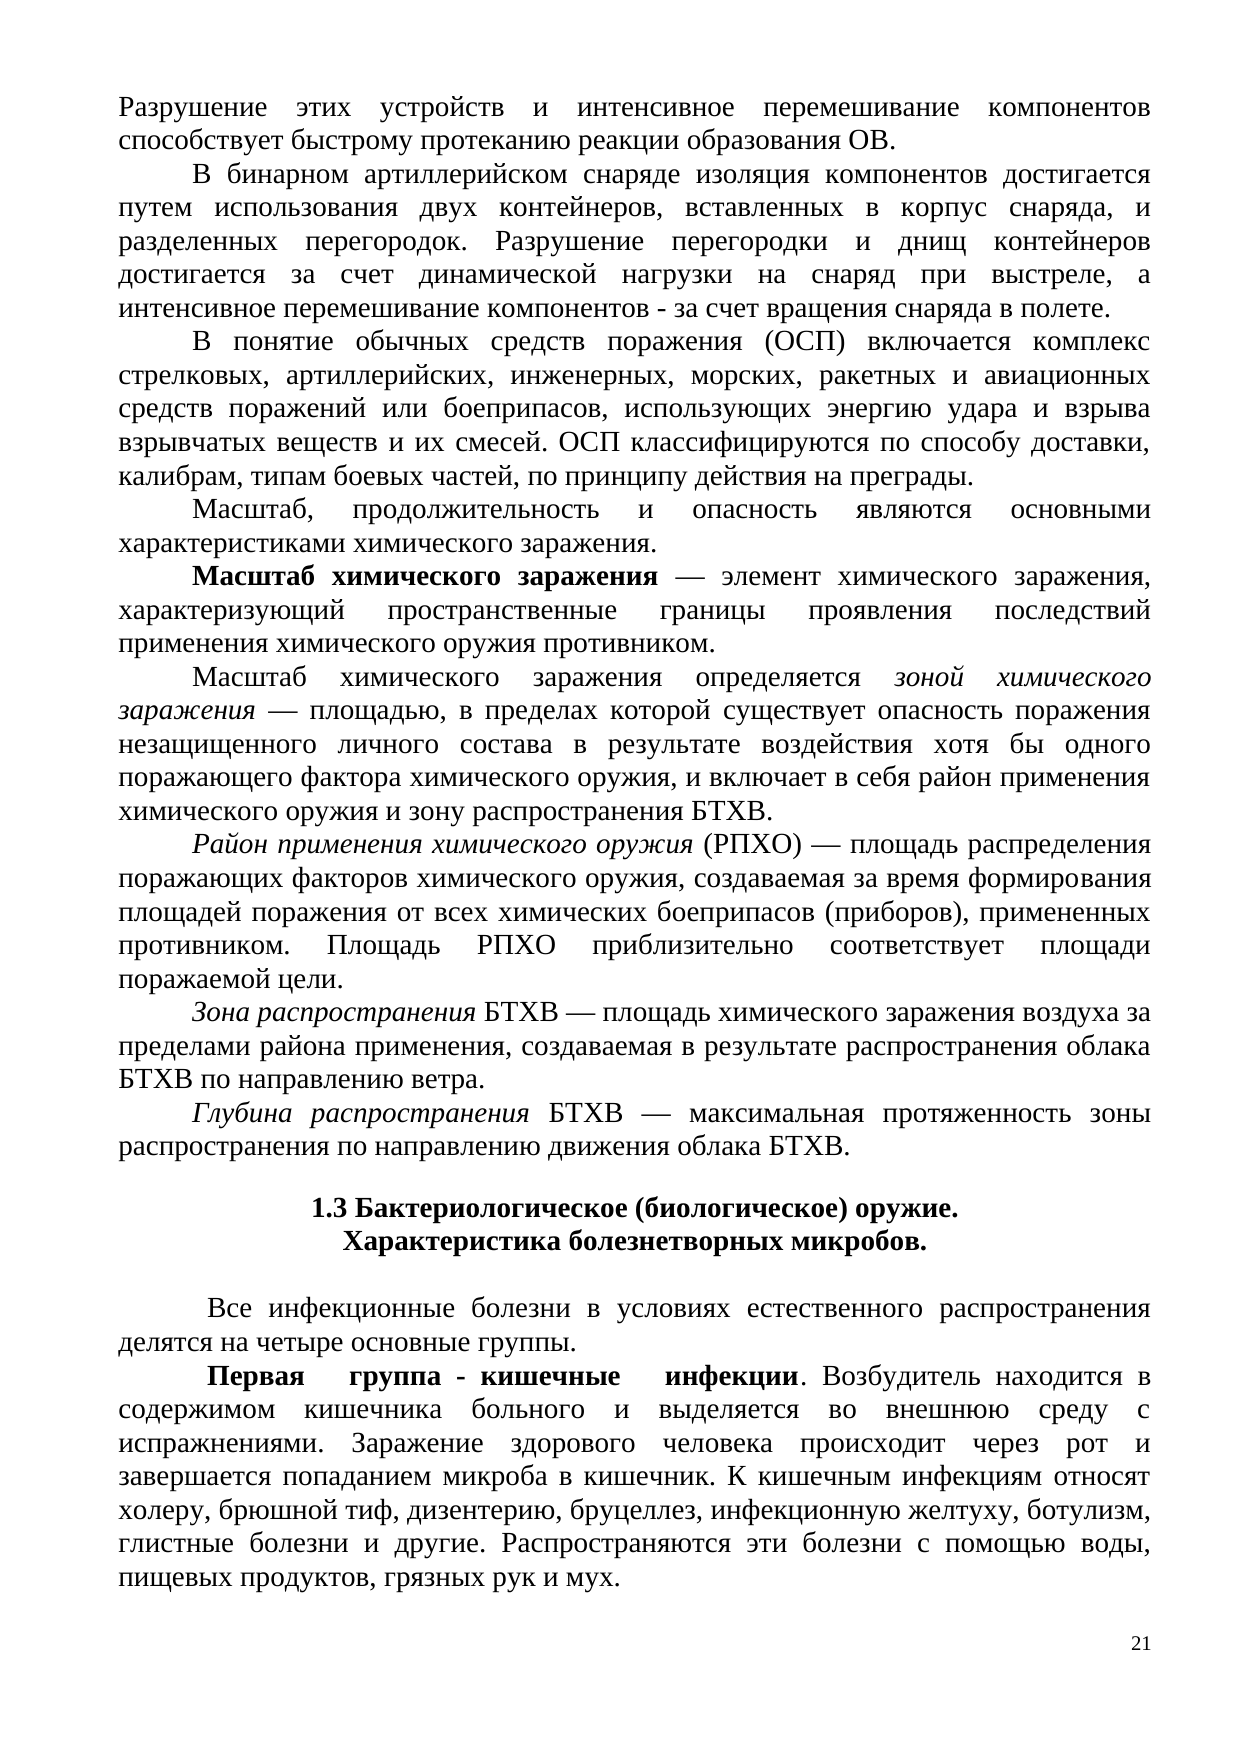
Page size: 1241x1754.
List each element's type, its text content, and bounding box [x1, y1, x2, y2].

text Масштаб химического заражения определяется зоной химического заражения — площадью, в пределах которой существует опасность поражения незащищенного личного состава в результате воздействия хотя бы одного поражающего фактора химического оружия, и включает в себя район применения химического оружия и зону распространения БТХВ. [118, 659, 1152, 827]
text Зона распространения БТХВ — площадь химического заражения воздуха за пределами района применения, создаваемая в результате распространения облака БТХВ по направлению ветра. [118, 994, 1152, 1095]
text Первая группа - кишечные инфекции. Возбудитель находится в содержимом кишечника больного и выделяется во внешнюю среду с испражнениями. Заражение здорового человека происходит через рот и завершается попаданием микроба в кишечник. К кишечным инфекциям относят холеру, брюшной тиф, дизентерию, бруцеллез, инфекционную желтуху, ботулизм, глистные болезни и другие. Распространяются эти болезни с помощью воды, пищевых продуктов, грязных рук и мух. [118, 1358, 1152, 1592]
text Глубина распространения БТХВ — максимальная протяженность зоны распространения по направлению движения облака БТХВ. [118, 1095, 1152, 1162]
text Район применения химического оружия (РПХО) — площадь распределения поражающих факторов химического оружия, создаваемая за время формирования площадей поражения от всех химических боеприпасов (приборов), примененных противником. Площадь РПХО приблизительно соответствует площади поражаемой цели. [118, 827, 1152, 994]
text 1.3 Бактериологическое (биологическое) оружие. [118, 1190, 1152, 1223]
text В бинарном артиллерийском снаряде изоляция компонентов достигается путем использования двух контейнеров, вставленных в корпус снаряда, и разделенных перегородок. Разрушение перегородки и днищ контейнеров достигается за счет динамической нагрузки на снаряд при выстреле, а интенсивное перемешивание компонентов - за счет вращения снаряда в полете. [118, 156, 1152, 323]
text Характеристика болезнетворных микробов. [118, 1223, 1152, 1257]
text Масштаб, продолжительность и опасность являются основными характеристиками химического заражения. [118, 491, 1152, 558]
text Масштаб химического заражения — элемент химического заражения, характеризующий пространственные границы проявления последствий применения химического оружия противником. [118, 558, 1152, 659]
text В понятие обычных средств поражения (ОСП) включается комплекс стрелковых, артиллерийских, инженерных, морских, ракетных и авиационных средств поражений или боеприпасов, использующих энергию удара и взрыва взрывчатых веществ и их смесей. ОСП классифицируются по способу доставки, калибрам, типам боевых частей, по принципу действия на преграды. [118, 323, 1152, 491]
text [118, 89, 1152, 156]
text Все инфекционные болезни в условиях естественного распространения делятся на четыре основные группы. [118, 1291, 1152, 1358]
